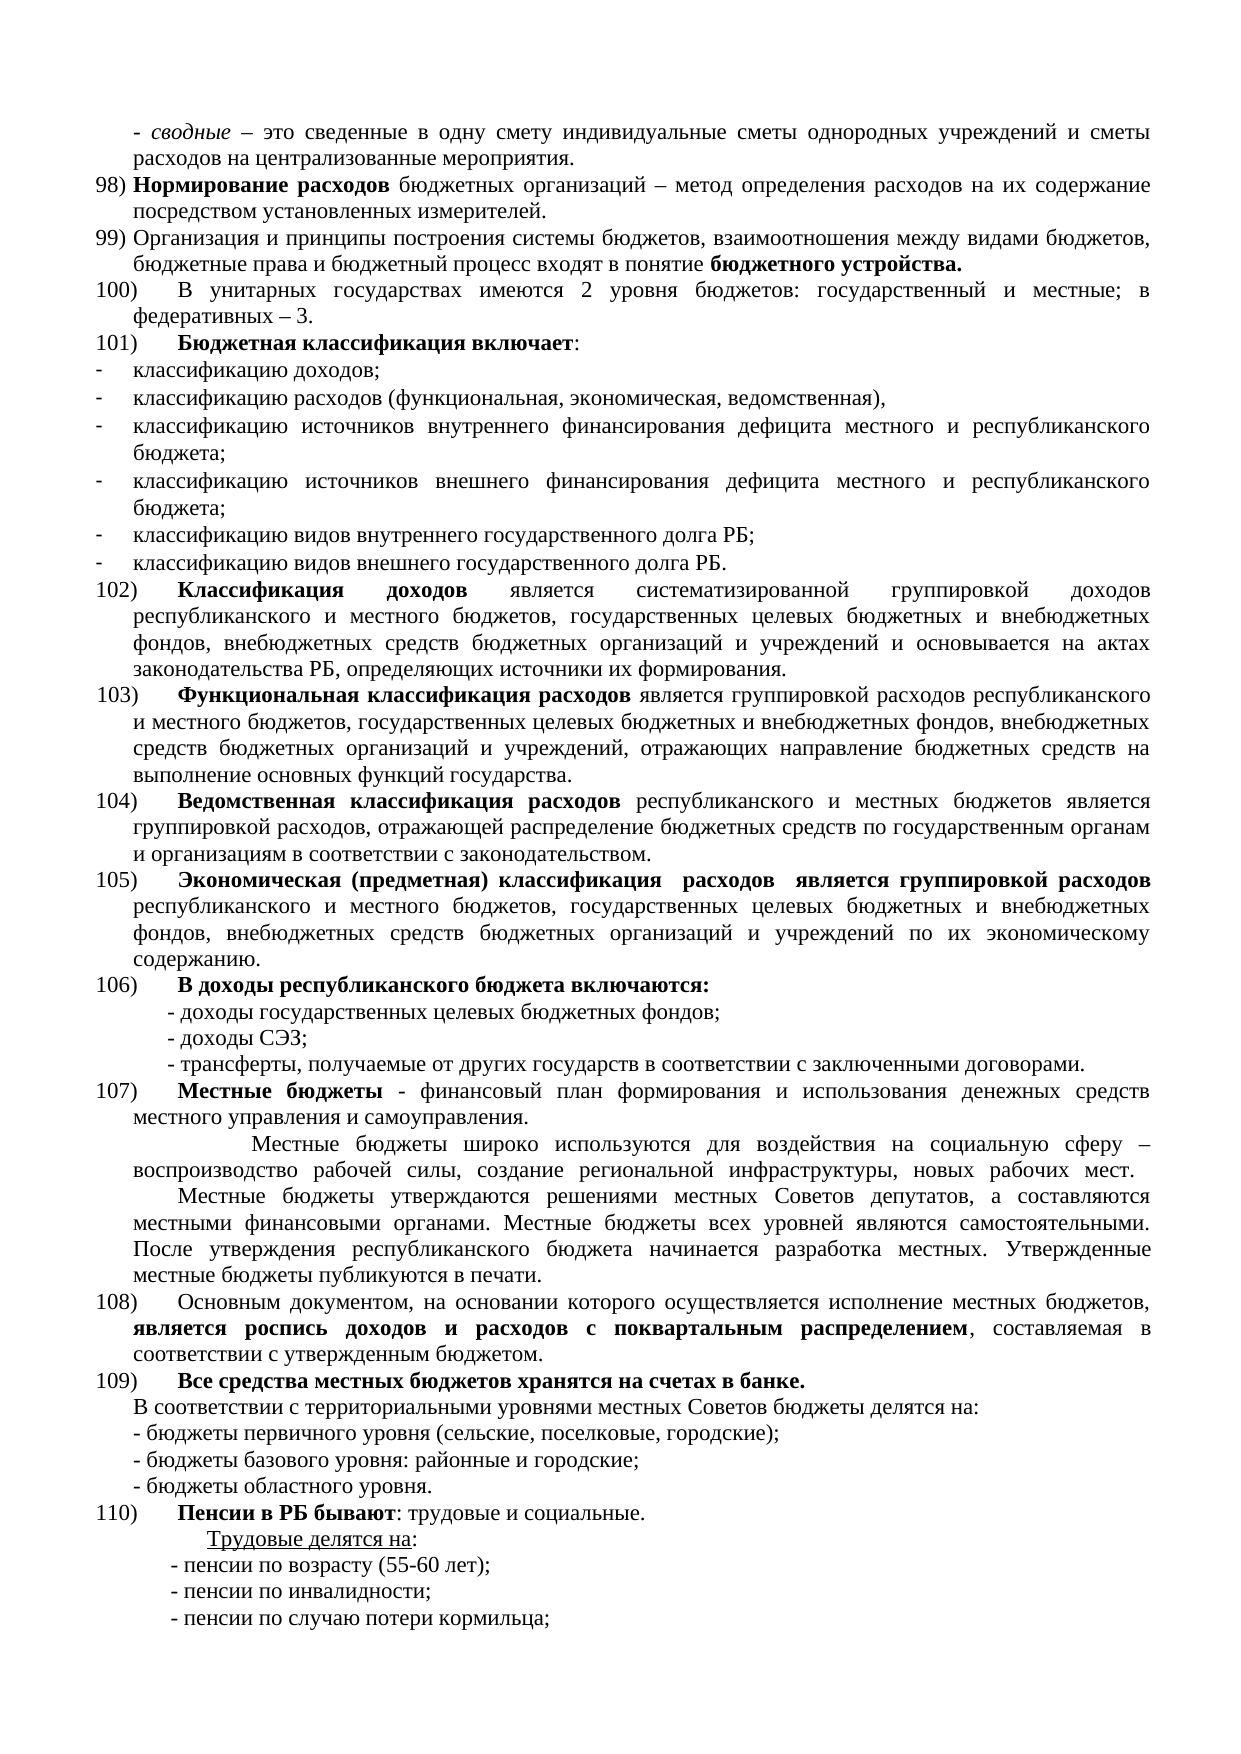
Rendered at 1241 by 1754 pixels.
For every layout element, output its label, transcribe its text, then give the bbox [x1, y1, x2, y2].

list классификацию видов внутреннего государственного долга РБ; [95, 520, 1152, 548]
list Нормирование расходов бюджетных организаций – метод определения расходов на их содержание посредством установленных измерителей. [95, 171, 1152, 223]
list - бюджеты областного уровня. [133, 1472, 1152, 1498]
list Экономическая (предметная) классификация расходов является группировкой расходов республиканского и местного бюджетов, государственных целевых бюджетных и внебюджетных фондов, внебюджетных средств бюджетных организаций и учреждений по их экономическому содержанию. [95, 866, 1152, 971]
list Местные бюджеты широко используются для воздействия на социальную сферу – воспроизводство рабочей силы, создание региональной инфраструктуры, новых рабочих мест. Местные бюджеты утверждаются решениями местных Советов депутатов, а составляются местными финансовыми органами. Местные бюджеты всех уровней являются самостоятельными. После утверждения республиканского бюджета начинается разработка местных. Утвержденные местные бюджеты публикуются в печати. [133, 1129, 1152, 1288]
list классификацию расходов (функциональная, экономическая, ведомственная), [95, 383, 1152, 411]
list Классификация доходов является систематизированной группировкой доходов республиканского и местного бюджетов, государственных целевых бюджетных и внебюджетных фондов, внебюджетных средств бюджетных организаций и учреждений и основывается на актах законодательства РБ, определяющих источники их формирования. [95, 576, 1152, 682]
list Ведомственная классификация расходов республиканского и местных бюджетов является группировкой расходов, отражающей распределение бюджетных средств по государственным органам и организациям в соответствии с законодательством. [95, 787, 1152, 866]
list Пенсии в РБ бывают: трудовые и социальные. [95, 1498, 1152, 1525]
text В соответствии с территориальными уровнями местных Советов бюджеты делятся на: [133, 1393, 1152, 1419]
list Основным документом, на основании которого осуществляется исполнение местных бюджетов, является роспись доходов и расходов с поквартальным распределением, составляемая в соответствии с утвержденным бюджетом. [95, 1288, 1152, 1367]
list - сводные – это сведенные в одну смету индивидуальные сметы однородных учреждений и сметы расходов на централизованные мероприятия. [133, 118, 1152, 171]
list классификацию доходов; [95, 355, 1152, 383]
list - бюджеты первичного уровня (сельские, поселковые, городские); [133, 1419, 1152, 1446]
list классификацию источников внутреннего финансирования дефицита местного и республиканского бюджета; [95, 411, 1152, 466]
list классификацию видов внешнего государственного долга РБ. [95, 548, 1152, 576]
list - трансферты, получаемые от других государств в соответствии с заключенными договорами. [133, 1051, 1152, 1077]
list Бюджетная классификация включает: [95, 329, 1152, 355]
text - пенсии по возрасту (55-60 лет); [133, 1551, 1152, 1578]
text - пенсии по инвалидности; [133, 1578, 1152, 1604]
list В унитарных государствах имеются 2 уровня бюджетов: государственный и местные; в федеративных – 3. [95, 276, 1152, 329]
list Все средства местных бюджетов хранятся на счетах в банке. [95, 1367, 1152, 1393]
text Трудовые делятся на: [133, 1525, 1152, 1551]
text - пенсии по случаю потери кормильца; [133, 1604, 1152, 1630]
list Функциональная классификация расходов является группировкой расходов республиканского и местного бюджетов, государственных целевых бюджетных и внебюджетных фондов, внебюджетных средств бюджетных организаций и учреждений, отражающих направление бюджетных средств на выполнение основных функций государства. [96, 682, 1152, 787]
list классификацию источников внешнего финансирования дефицита местного и республиканского бюджета; [95, 466, 1152, 520]
list - доходы государственных целевых бюджетных фондов; [133, 998, 1152, 1024]
list Организация и принципы построения системы бюджетов, взаимоотношения между видами бюджетов, бюджетные права и бюджетный процесс входят в понятие бюджетного устройства. [95, 223, 1152, 276]
list - бюджеты базового уровня: районные и городские; [133, 1446, 1152, 1472]
list В доходы республиканского бюджета включаются: [95, 971, 1152, 998]
list Местные бюджеты - финансовый план формирования и использования денежных средств местного управления и самоуправления. [95, 1077, 1152, 1129]
text - доходы СЭЗ; [133, 1024, 1152, 1051]
